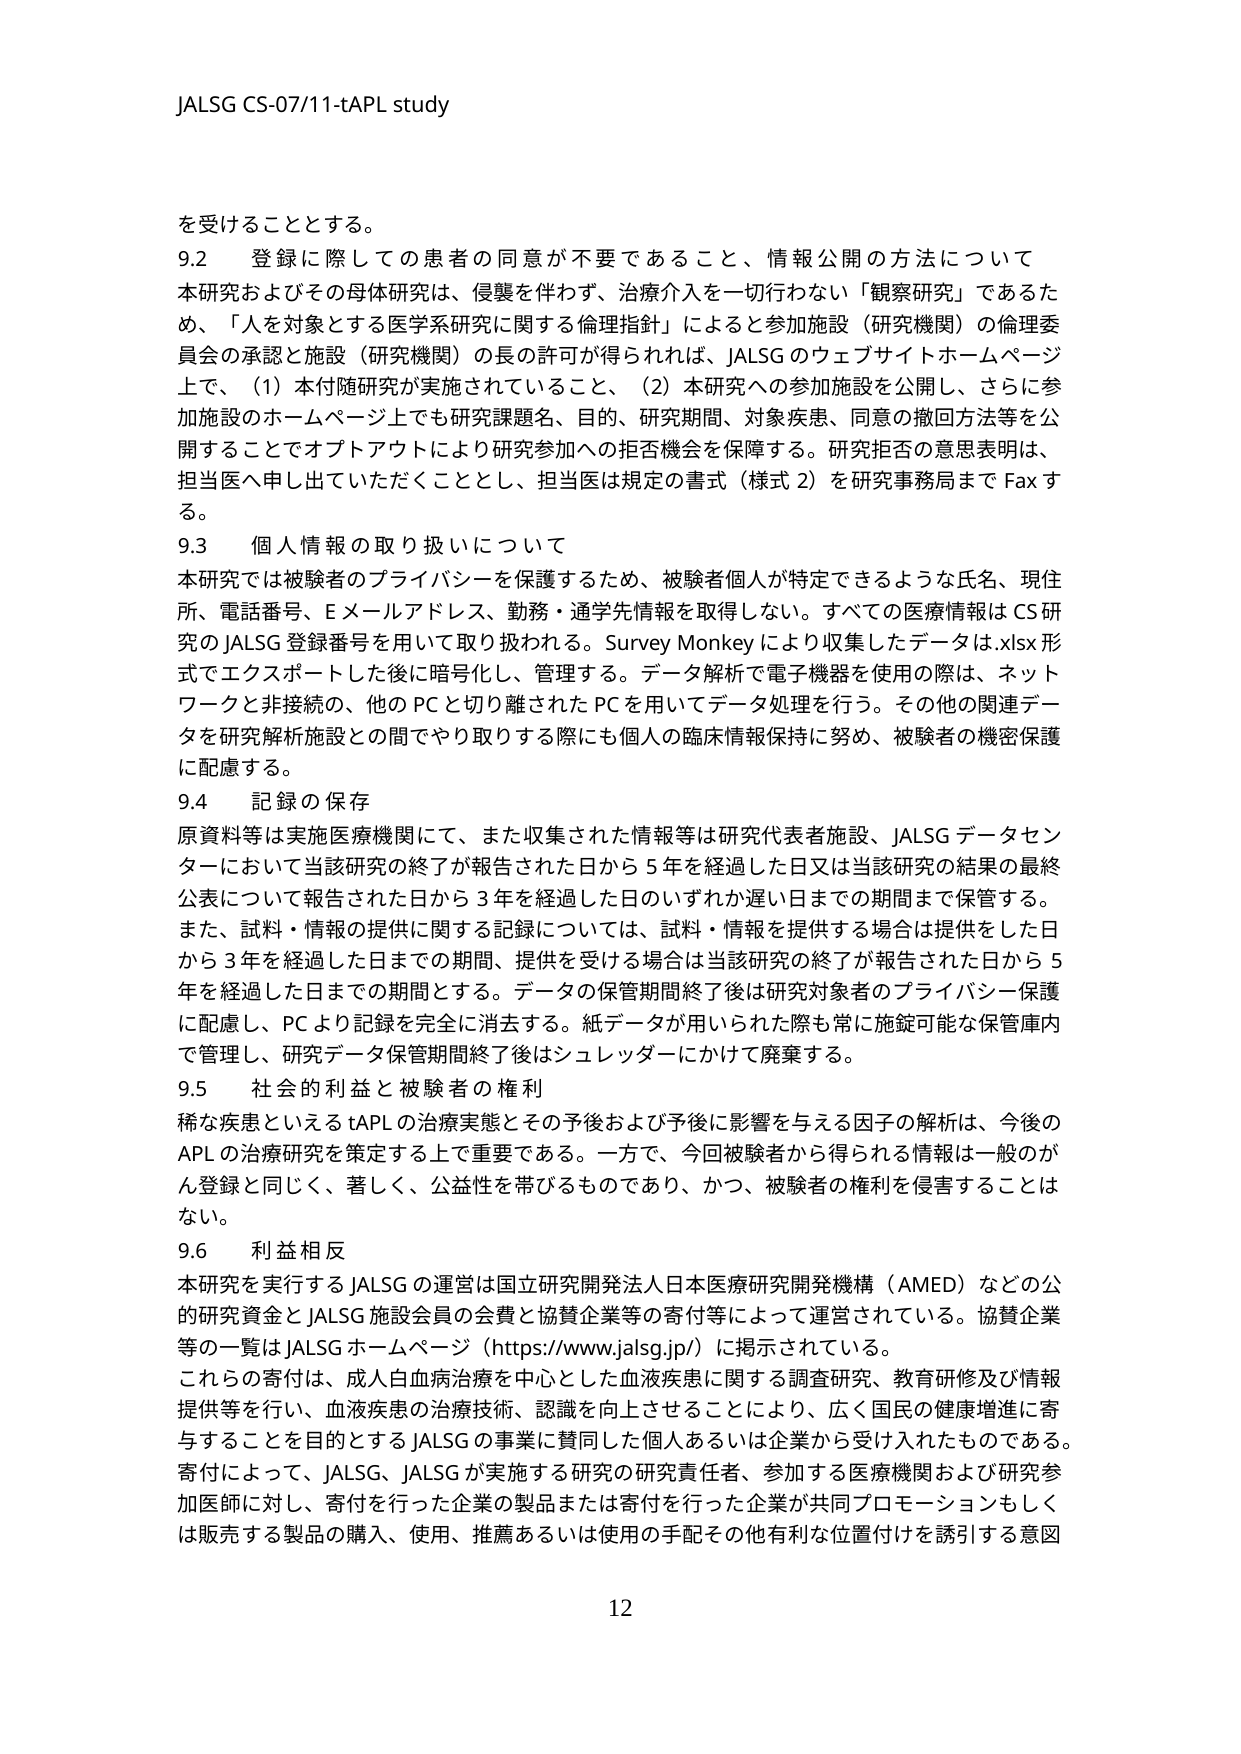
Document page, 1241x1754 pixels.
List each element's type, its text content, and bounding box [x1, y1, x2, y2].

text 原資料等は実施医療機関にて、また収集された情報等は研究代表者施設、JALSGデータセンターにおいて当該研究の終了が報告された日から5年を経過した日又は当該研究の結果の最終公表について報告された日から3年を経過した日のいずれか遅い日までの期間まで保管する。また、試料・情報の提供に関する記録については、試料・情報を提供する場合は提供をした日から3年を経過した日までの期間、提供を受ける場合は当該研究の終了が報告された日から5年を経過した日までの期間とする。データの保管期間終了後は研究対象者のプライバシー保護に配慮し、PCより記録を完全に消去する。紙データが用いられた際も常に施錠可能な保管庫内で管理し、研究データ保管期間終了後はシュレッダーにかけて廃棄する。 [178, 818, 1063, 1068]
text 稀な疾患といえるtAPLの治療実態とその予後および予後に影響を与える因子の解析は、今後のAPLの治療研究を策定する上で重要である。一方で、今回被験者から得られる情報は一般のがん登録と同じく、著しく、公益性を帯びるものであり、かつ、被験者の権利を侵害することはない。 [178, 1106, 1063, 1231]
subtitle 9.3 個人情報の取り扱いについて [178, 526, 1063, 563]
text 本研究を実行するJALSGの運営は国立研究開発法人日本医療研究開発機構（AMED）などの公的研究資金とJALSG施設会員の会費と協賛企業等の寄付等によって運営されている。協賛企業等の一覧はJALSGホームページ（https://www.jalsg.jp/）に掲示されている。 [178, 1267, 1063, 1361]
subtitle 9.5 社会的利益と被験者の権利 [178, 1068, 1063, 1106]
text 本研究およびその母体研究は、侵襲を伴わず、治療介入を一切行わない「観察研究」であるため、「人を対象とする医学系研究に関する倫理指針」によると参加施設（研究機関）の倫理委員会の承認と施設（研究機関）の長の許可が得られれば、JALSGのウェブサイトホームページ上で、（1）本付随研究が実施されていること、（2）本研究への参加施設を公開し、さらに参加施設のホームページ上でも研究課題名、目的、研究期間、対象疾患、同意の撤回方法等を公開することでオプトアウトにより研究参加への拒否機会を保障する。研究拒否の意思表明は、担当医へ申し出ていただくこととし、担当医は規定の書式（様式2）を研究事務局までFaxする。 [178, 276, 1063, 526]
subtitle 9.2 登録に際しての患者の同意が不要であること、情報公開の方法について [178, 239, 1063, 276]
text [178, 208, 1063, 239]
subtitle 9.4 記録の保存 [178, 782, 1063, 818]
subtitle 9.6 利益相反 [178, 1231, 1063, 1267]
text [178, 1361, 1063, 1549]
text 本研究では被験者のプライバシーを保護するため、被験者個人が特定できるような氏名、現住所、電話番号、Eメールアドレス、勤務・通学先情報を取得しない。すべての医療情報はCS研究のJALSG登録番号を用いて取り扱われる。Survey Monkeyにより収集したデータは.xlsx形式でエクスポートした後に暗号化し、管理する。データ解析で電子機器を使用の際は、ネットワークと非接続の、他のPCと切り離されたPCを用いてデータ処理を行う。その他の関連データを研究解析施設との間でやり取りする際にも個人の臨床情報保持に努め、被験者の機密保護に配慮する。 [178, 563, 1063, 782]
